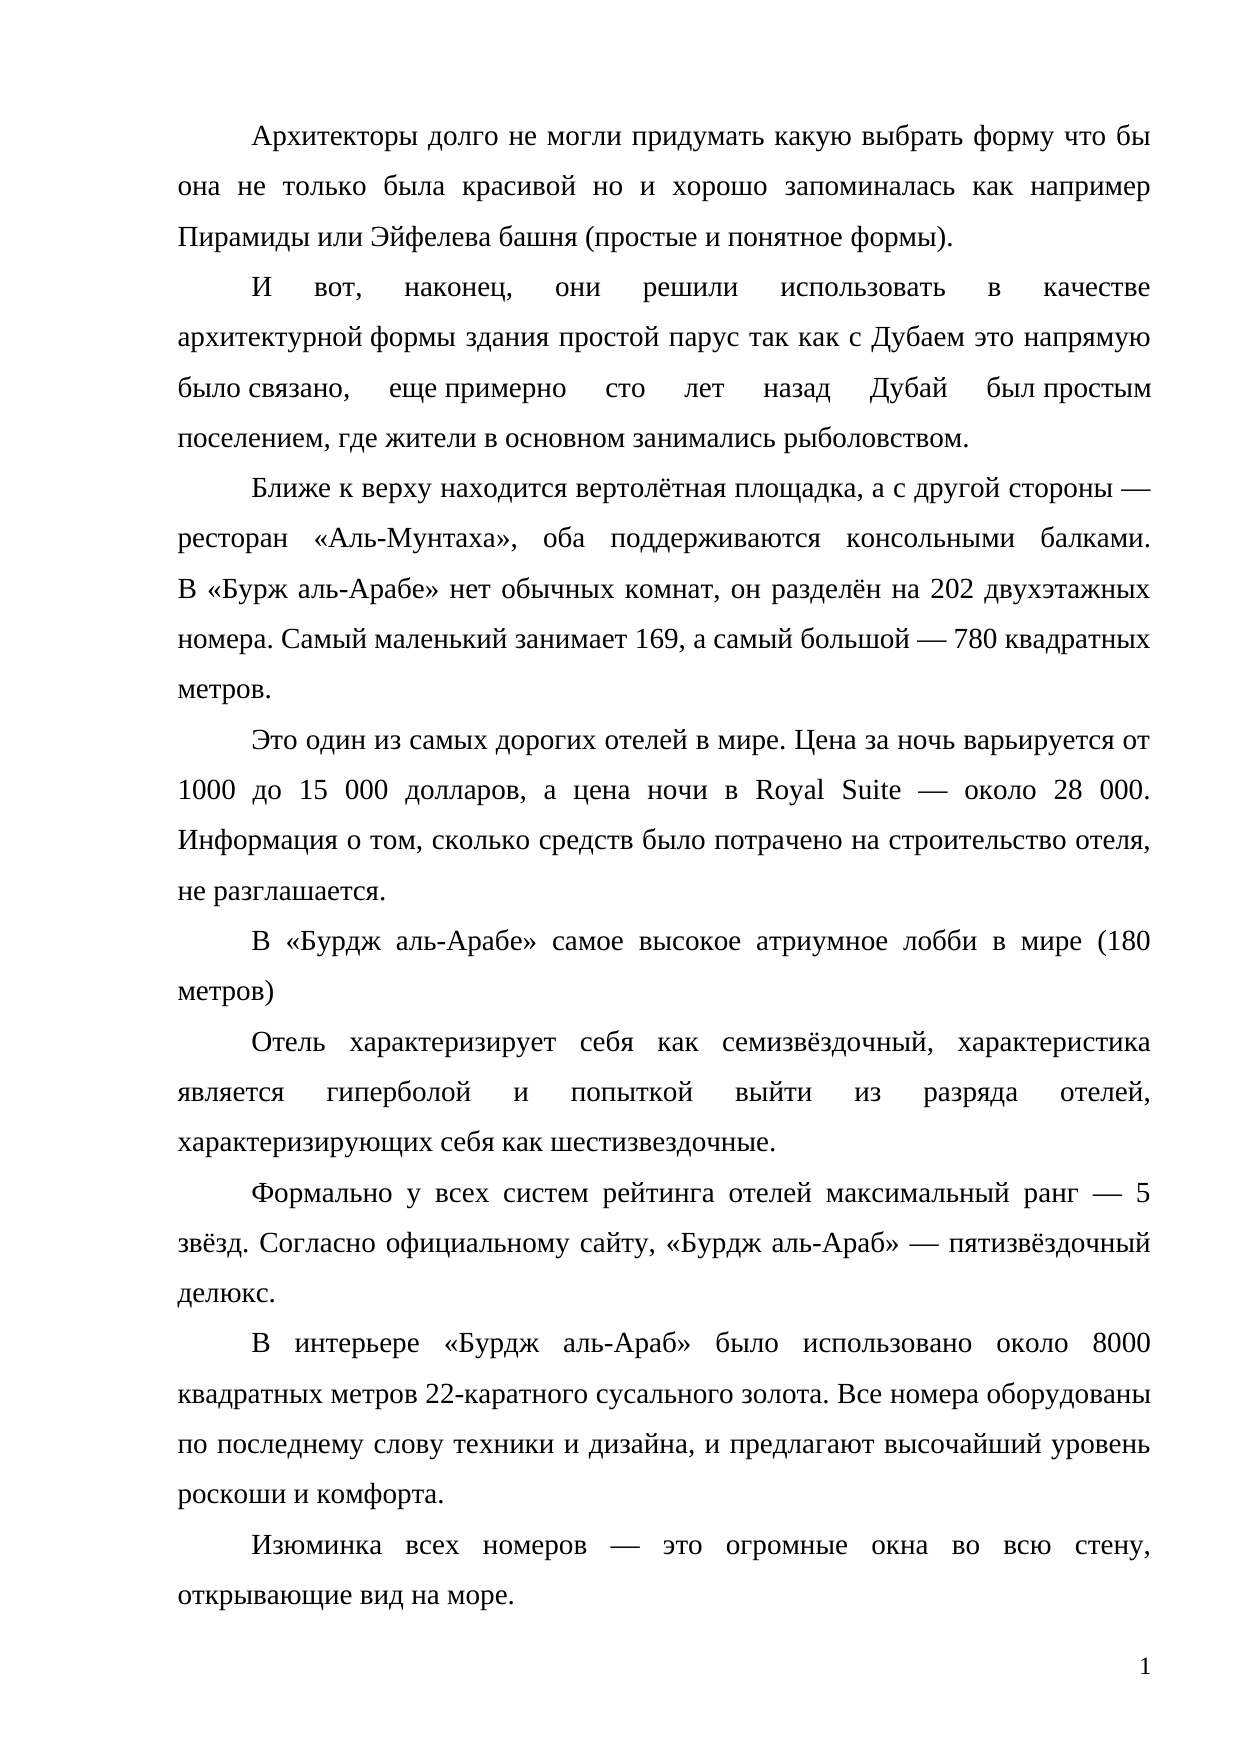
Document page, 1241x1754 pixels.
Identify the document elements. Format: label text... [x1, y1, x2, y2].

text Архитекторы долго не могли придумать какую выбрать форму что бы она не только была красивой но и хорошо запоминалась как например Пирамиды или Эйфелева башня (простые и понятное формы). [177, 118, 1152, 252]
text И вот, наконец, они решили использовать в качестве архитектурной формы здания простой парус так как с Дубаем это напрямую было связано, еще примерно сто лет назад Дубай был простым поселением, где жители в основном занимались рыболовством. [177, 269, 1152, 453]
text Формально у всех систем рейтинга отелей максимальный ранг — 5 звёзд. Согласно официальному сайту, «Бурдж аль-Араб» — пятизвёздочный делюкс. [177, 1175, 1152, 1309]
text В интерьере «Бурдж аль-Араб» было использовано около 8000 квадратных метров 22-каратного сусального золота. Все номера оборудованы по последнему слову техники и дизайна, и предлагают высочайший уровень роскоши и комфорта. [177, 1326, 1152, 1510]
text Ближе к верху находится вертолётная площадка, а с другой стороны — ресторан «Аль-Мунтаха», оба поддерживаются консольными балками. В «Бурж аль-Арабе» нет обычных комнат, он разделён на 202 двухэтажных номера. Самый маленький занимает 169, а самый большой — 780 квадратных метров. [177, 470, 1152, 705]
text Изюминка всех номеров — это огромные окна во всю стену, открывающие вид на море. [177, 1527, 1152, 1611]
text В «Бурдж аль-Арабе» самое высокое атриумное лобби в мире () [177, 923, 1152, 1007]
text Это один из самых дорогих отелей в мире. Цена за ночь варьируется от 1000 до 15 000 долларов, а цена ночи в Royal Suite — около 28 000. Информация о том, сколько средств было потрачено на строительство отеля, не разглашается. [177, 722, 1152, 906]
text Отель характеризирует себя как семизвёздочный, характеристика является гиперболой и попыткой выйти из разряда отелей, характеризирующих себя как шестизвездочные. [177, 1024, 1152, 1158]
